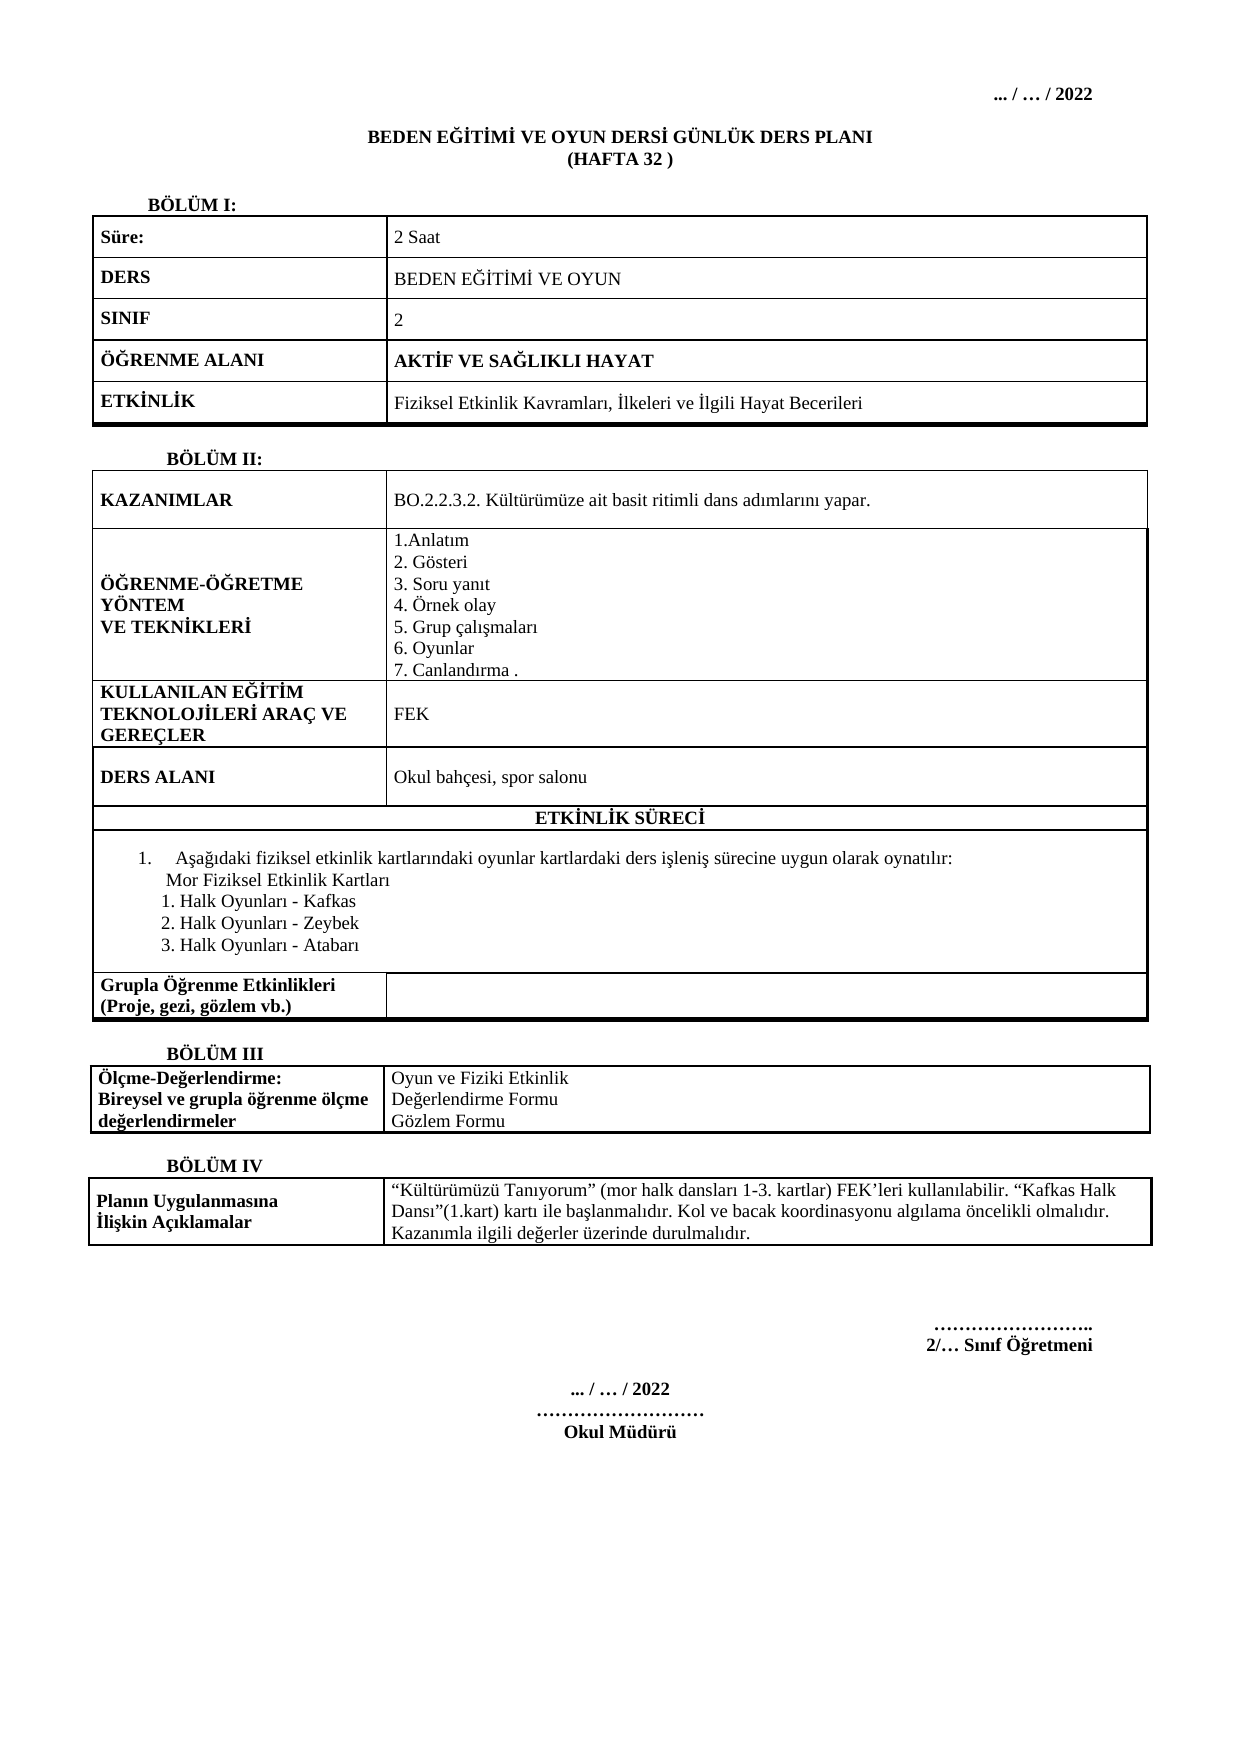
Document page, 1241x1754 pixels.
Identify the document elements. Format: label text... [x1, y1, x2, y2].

table_cell DERS ALANI [94, 748, 386, 805]
text …………………….. [148, 1313, 1093, 1334]
text BÖLÜM I: [148, 193, 1093, 215]
subtitle BÖLÜM III [148, 1043, 1093, 1065]
table_cell 2 [388, 299, 1146, 339]
table_cell ÖĞRENME-ÖĞRETME YÖNTEM VE TEKNİKLERİ [93, 529, 386, 680]
table_cell ETKİNLİK [94, 382, 386, 422]
table_header Planın Uygulanmasına İlişkin Açıklamalar [90, 1179, 383, 1243]
text ... / … / 2022 [148, 1377, 1093, 1399]
table_cell BEDEN EĞİTİMİ VE OYUN [388, 258, 1146, 298]
table_cell KULLANILAN EĞİTİM TEKNOLOJİLERİ ARAÇ VE GEREÇLER [93, 681, 386, 746]
table_cell FEK [387, 681, 1146, 746]
table_cell ETKİNLİK SÜRECİ [94, 807, 1146, 828]
table_header Oyun ve Fiziki Etkinlik Değerlendirme Formu Gözlem Formu [385, 1067, 1149, 1131]
text 2/… Sınıf Öğretmeni [148, 1334, 1093, 1356]
table_cell AKTİF VE SAĞLIKLI HAYAT [388, 341, 1146, 381]
table_cell 1.Anlatım 2. Gösteri 3. Soru yanıt 4. Örnek olay 5. Grup çalışmaları 6. Oyunlar 7. Canlandırma . [387, 529, 1146, 680]
table_cell Okul bahçesi, spor salonu [387, 748, 1146, 805]
text Okul Müdürü [148, 1421, 1093, 1442]
table_cell Fiziksel Etkinlik Kavramları, İlkeleri ve İlgili Hayat Becerileri [388, 382, 1146, 422]
text ... / … / 2022 [148, 83, 1093, 105]
table_cell [387, 974, 1146, 1017]
text ……………………… [148, 1399, 1093, 1421]
table_cell Aşağıdaki fiziksel etkinlik kartlarındaki oyunlar kartlardaki ders işleniş sürecine uygun olarak oynatılır: Mor Fiziksel Etkinlik Kartları 1. Halk Oyunları - Kafkas 2. Halk Oyunları - Zeybek 3. Halk Oyunları - Atabarı [94, 831, 1146, 972]
text BEDEN EĞİTİMİ VE OYUN DERSİ GÜNLÜK DERS PLANI [148, 126, 1093, 148]
table_cell DERS [94, 258, 386, 298]
text BÖLÜM II: [148, 448, 1093, 470]
table_header BO.2.2.3.2. Kültürümüze ait basit ritimli dans adımlarını yapar. [387, 471, 1147, 528]
table_header “Kültürümüzü Tanıyorum” (mor halk dansları 1-3. kartlar) FEK’leri kullanılabilir. “Kafkas Halk Dansı”(1.kart) kartı ile başlanmalıdır. Kol ve bacak koordinasyonu algılama öncelikli olmalıdır. Kazanımla ilgili değerler üzerinde durulmalıdır. [385, 1179, 1150, 1243]
table_cell ÖĞRENME ALANI [94, 341, 386, 381]
table_header Ölçme-Değerlendirme: Bireysel ve grupla öğrenme ölçme değerlendirmeler [92, 1067, 383, 1131]
table_header 2 Saat [388, 217, 1146, 256]
subtitle BÖLÜM IV [148, 1155, 1093, 1177]
table_header Süre: [94, 217, 386, 256]
table_header KAZANIMLAR [93, 471, 386, 528]
table_cell SINIF [94, 299, 386, 339]
text (HAFTA 32 ) [148, 148, 1093, 169]
table_cell Grupla Öğrenme Etkinlikleri (Proje, gezi, gözlem vb.) [94, 973, 386, 1017]
